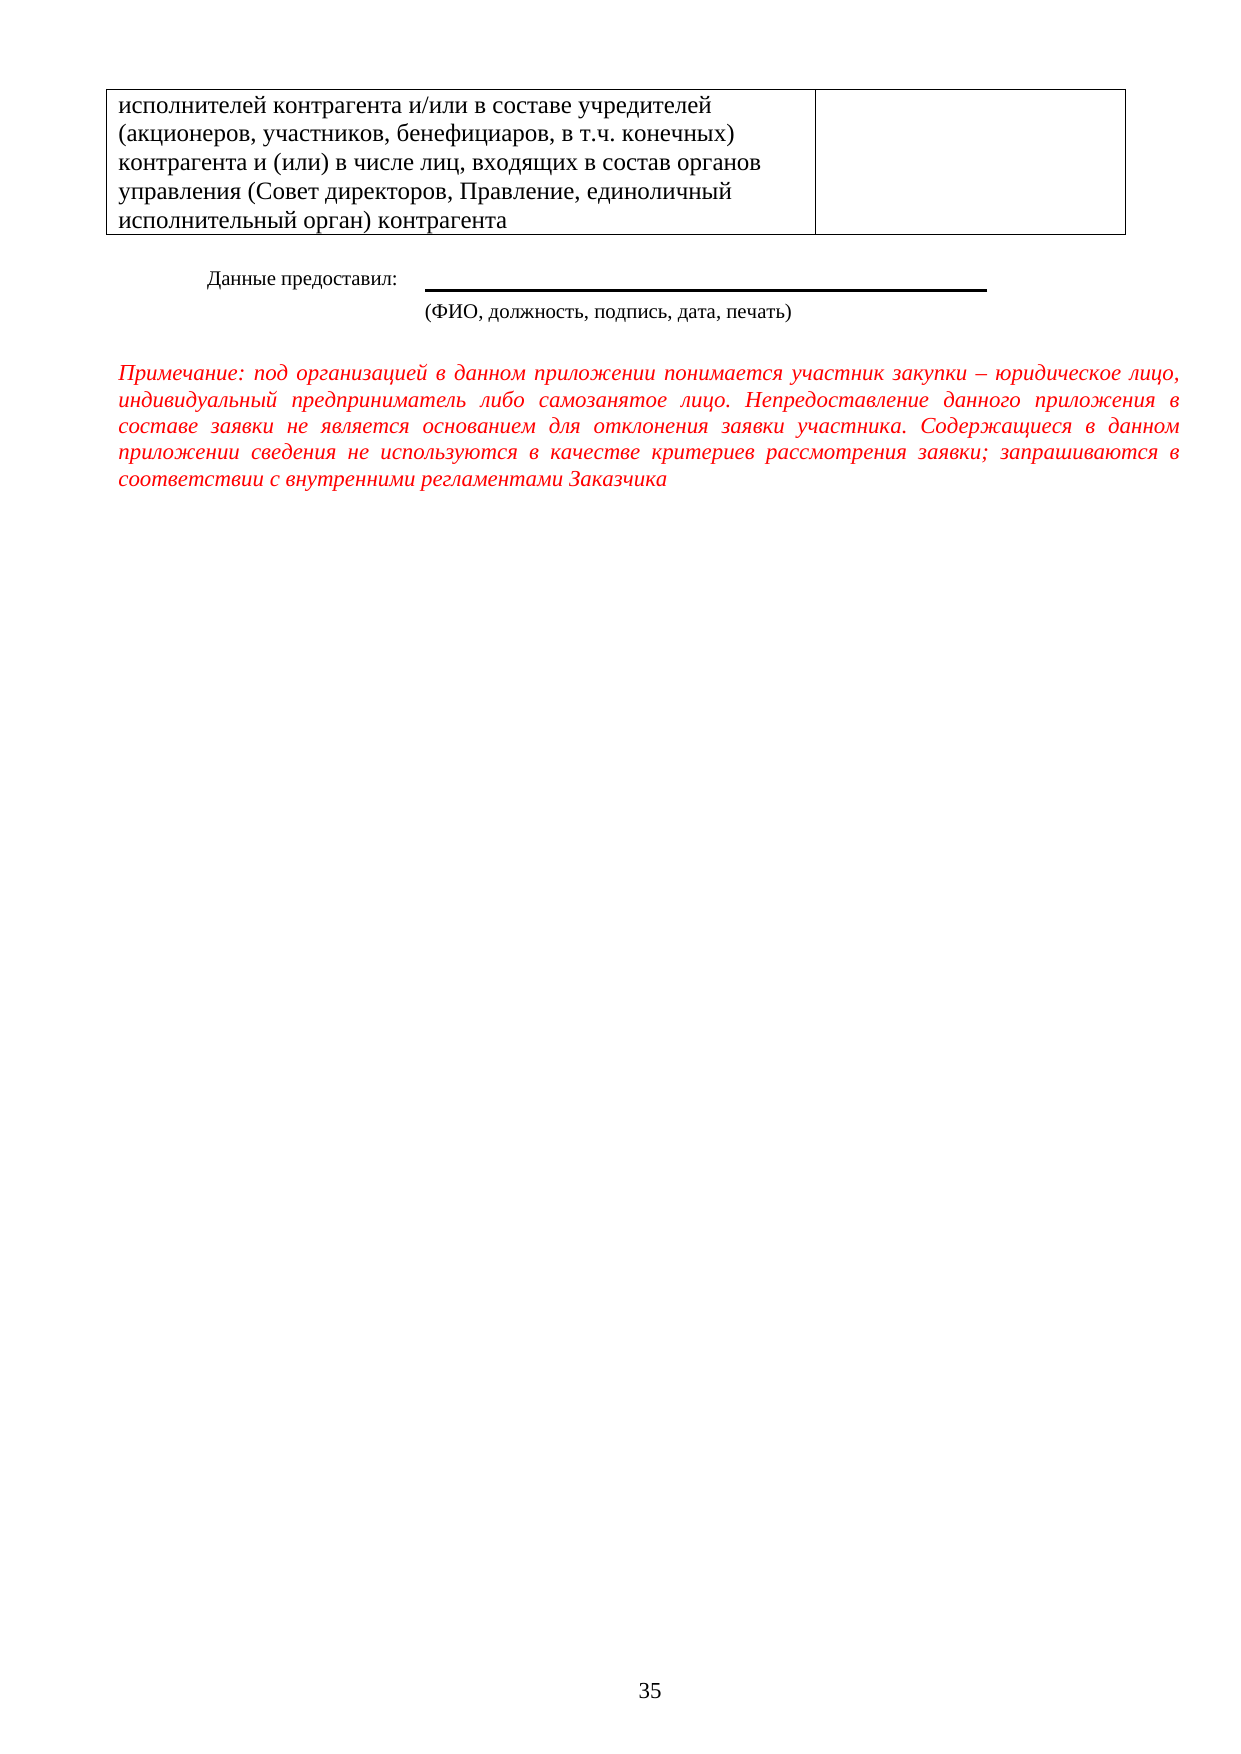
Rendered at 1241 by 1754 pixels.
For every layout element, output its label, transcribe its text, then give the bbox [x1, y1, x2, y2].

table_header (ФИО, должность, подпись, дата, печать) [413, 263, 998, 329]
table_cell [107, 90, 815, 233]
table_header Данные предоставил: [107, 263, 413, 329]
text Примечание: под организацией в данном приложении понимается участник закупки – юридическое лицо, индивидуальный предприниматель либо самозанятое лицо. Непредоставление данного приложения в составе заявки не является основанием для отклонения заявки участника. Содержащиеся в данном приложении сведения не используются в качестве критериев рассмотрения заявки; запрашиваются в соответствии с внутренними регламентами Заказчика [118, 359, 1181, 491]
table_cell [816, 90, 1125, 233]
